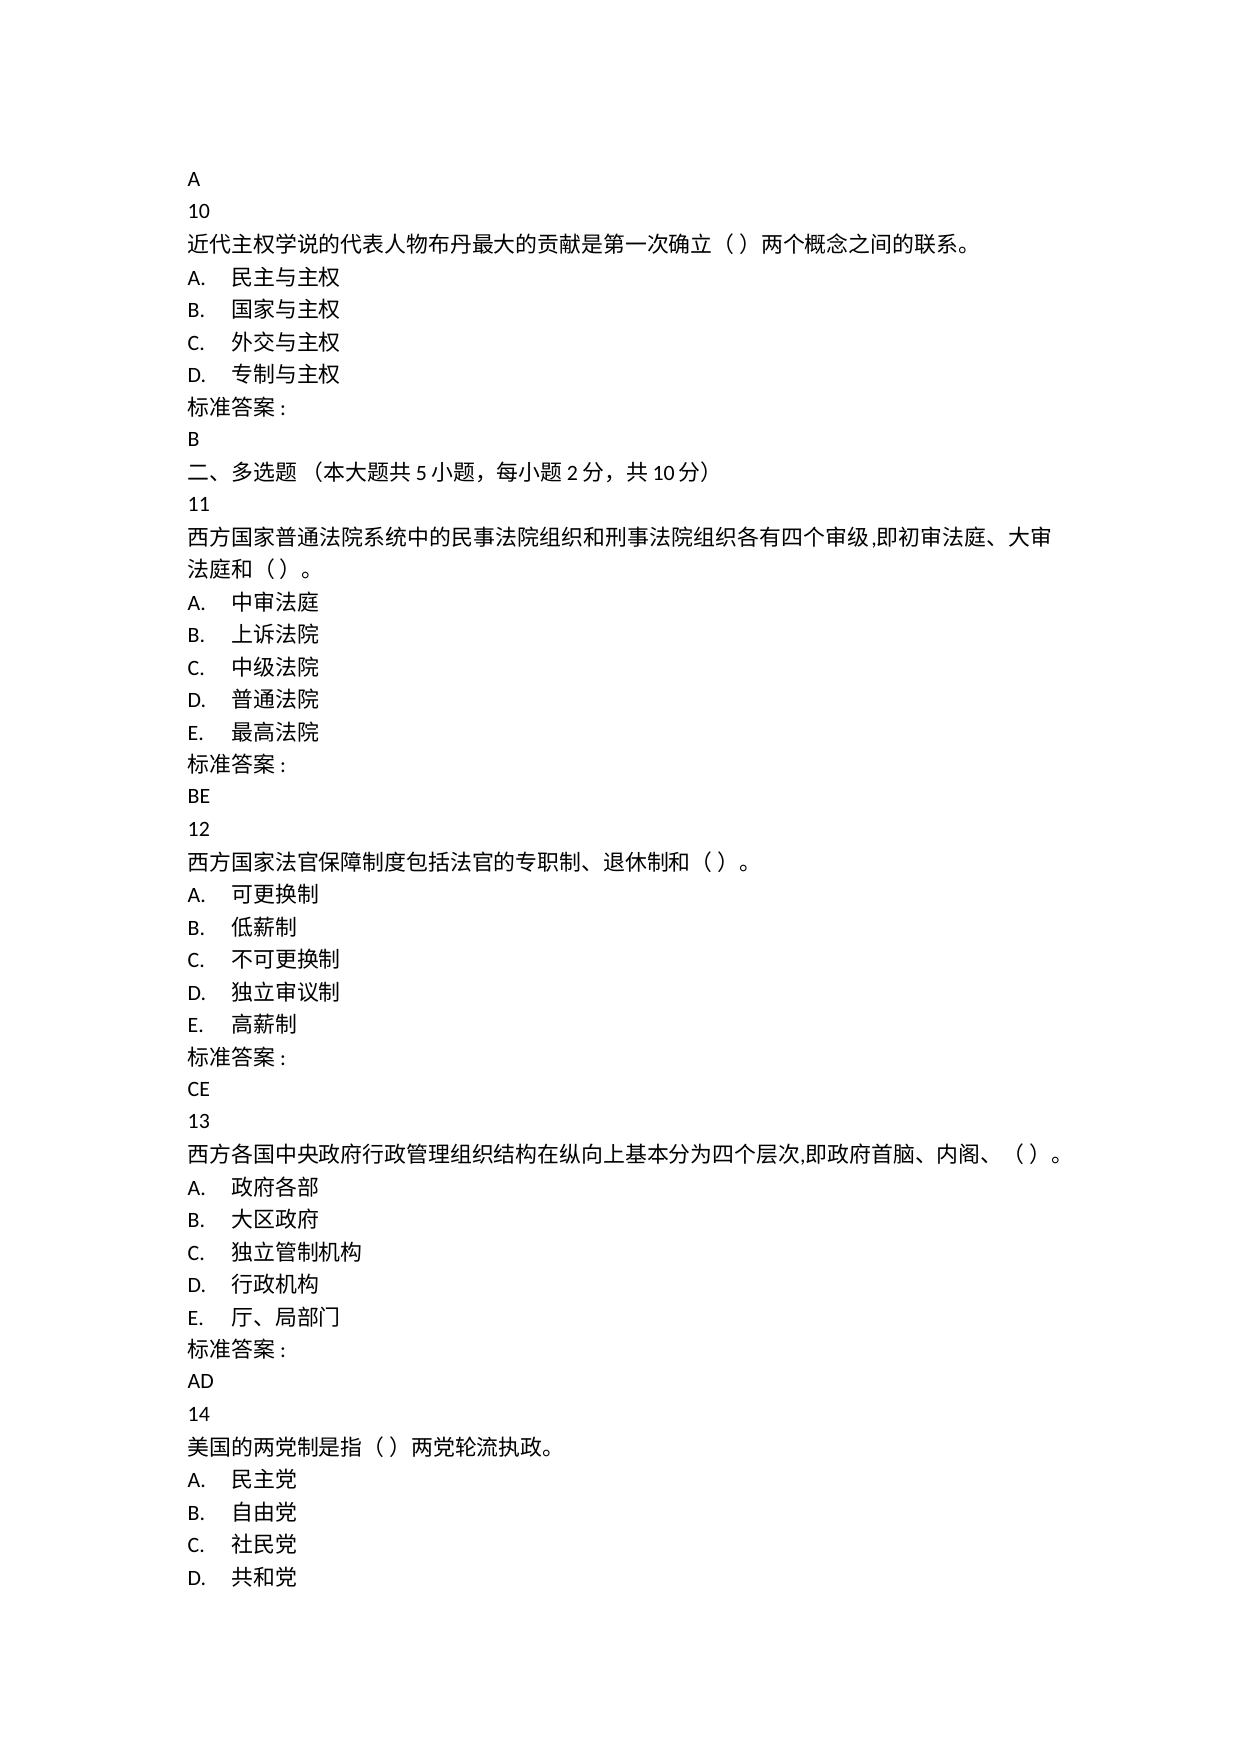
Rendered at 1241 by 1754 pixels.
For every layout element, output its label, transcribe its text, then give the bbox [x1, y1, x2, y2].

text 西方各国中央政府行政管理组织结构在纵向上基本分为四个层次,即政府首脑、内阁、（ ）。 [187, 1137, 1053, 1169]
text E. 高薪制 [187, 1007, 1053, 1039]
text A [187, 162, 1053, 194]
text 二、多选题 （本大题共5小题，每小题2分，共10分） [187, 454, 1053, 487]
text B. 低薪制 [187, 909, 1053, 942]
text AD [187, 1364, 1053, 1397]
text D. 普通法院 [187, 682, 1053, 714]
text C. 中级法院 [187, 649, 1053, 682]
text 标准答案 : [187, 1039, 1053, 1072]
text 12 [187, 812, 1053, 844]
text 标准答案 : [187, 1332, 1053, 1364]
text B. 国家与主权 [187, 292, 1053, 324]
text 西方国家法官保障制度包括法官的专职制、退休制和（ ）。 [187, 844, 1053, 877]
text A. 民主党 [187, 1462, 1053, 1494]
text B. 上诉法院 [187, 617, 1053, 649]
text D. 共和党 [187, 1559, 1053, 1592]
text D. 行政机构 [187, 1267, 1053, 1299]
text E. 厅、局部门 [187, 1299, 1053, 1332]
text B [187, 422, 1053, 454]
text 10 [187, 194, 1053, 227]
text 近代主权学说的代表人物布丹最大的贡献是第一次确立（ ）两个概念之间的联系。 [187, 227, 1053, 259]
text 14 [187, 1397, 1053, 1429]
text B. 大区政府 [187, 1202, 1053, 1234]
text C. 外交与主权 [187, 324, 1053, 357]
text A. 民主与主权 [187, 259, 1053, 292]
text 标准答案 : [187, 389, 1053, 422]
text C. 独立管制机构 [187, 1234, 1053, 1267]
text E. 最高法院 [187, 714, 1053, 747]
text C. 社民党 [187, 1527, 1053, 1559]
text A. 可更换制 [187, 877, 1053, 909]
text BE [187, 779, 1053, 812]
text D. 专制与主权 [187, 357, 1053, 389]
text 西方国家普通法院系统中的民事法院组织和刑事法院组织各有四个审级,即初审法庭、大审法庭和（ ）。 [187, 519, 1053, 584]
text D. 独立审议制 [187, 974, 1053, 1007]
text B. 自由党 [187, 1494, 1053, 1527]
text CE [187, 1072, 1053, 1104]
text 11 [187, 487, 1053, 519]
text 13 [187, 1104, 1053, 1137]
text 标准答案 : [187, 747, 1053, 779]
text 美国的两党制是指（ ）两党轮流执政。 [187, 1429, 1053, 1462]
text A. 政府各部 [187, 1169, 1053, 1202]
text C. 不可更换制 [187, 942, 1053, 974]
text A. 中审法庭 [187, 584, 1053, 617]
